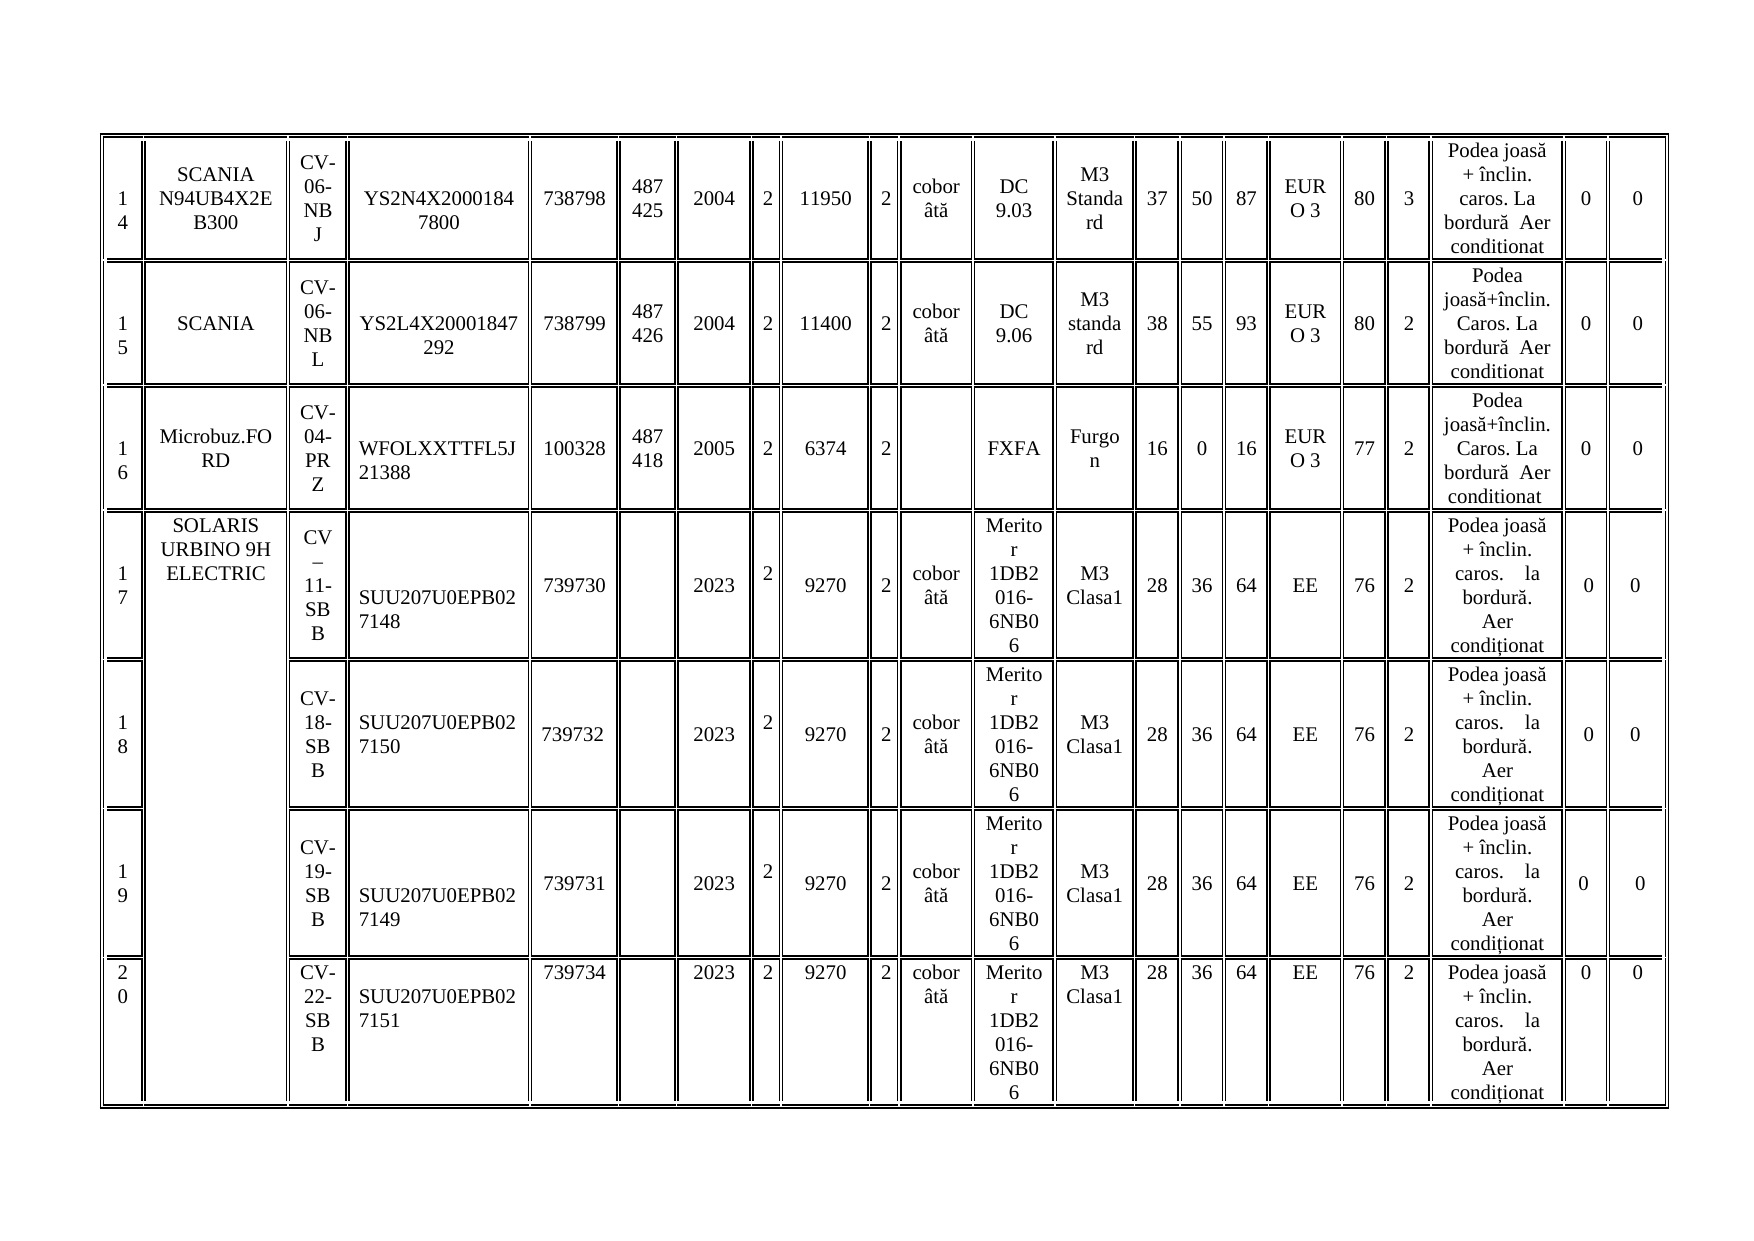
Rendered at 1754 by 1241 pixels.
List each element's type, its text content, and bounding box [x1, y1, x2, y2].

table_cell 20 [102, 955, 143, 1104]
table_cell CV-19- SBB [290, 811, 345, 955]
table_cell EURO 3 [1271, 263, 1340, 383]
table_cell 64 [1224, 959, 1268, 1104]
table_cell 16 [1137, 388, 1177, 508]
table_cell 2 [751, 135, 781, 258]
table_cell 0 [1566, 388, 1606, 508]
table_cell 0 [1608, 657, 1667, 806]
table_cell [621, 811, 674, 955]
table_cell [973, 955, 1055, 1104]
table_cell 0 [1608, 955, 1667, 1104]
table_cell 80 [1342, 137, 1386, 258]
table_cell DC 9.03 [973, 135, 1055, 258]
table_cell 2 [754, 811, 779, 955]
table_cell 3 [1386, 135, 1431, 258]
table_cell M3 Clasa1 [1055, 959, 1134, 1104]
table_cell 64 [1226, 662, 1266, 806]
table_cell 36 [1182, 513, 1222, 657]
table_cell Podea joasă + înclin. caros. la bordură. Aer condiționat [1433, 811, 1561, 955]
table_cell 36 [1182, 662, 1222, 806]
table_cell 0 [1564, 955, 1608, 1104]
table_cell 50 [1180, 135, 1224, 258]
table_cell 738798 [530, 137, 618, 258]
table_cell FXFA [975, 388, 1052, 508]
table_cell YS2N4X20001847800 [347, 135, 530, 258]
table_cell EURO 3 [1268, 135, 1342, 258]
table_cell 28 [1134, 955, 1180, 1104]
table_cell 2005 [679, 388, 749, 508]
table_cell 487426 [621, 263, 674, 383]
table_cell SUU207U0EPB027149 [350, 811, 528, 955]
table_cell coborâtă [899, 135, 973, 258]
table_cell Furgon [1057, 388, 1132, 508]
table_cell coborâtă [902, 263, 971, 383]
table_cell 2 [872, 388, 897, 508]
table_cell M3 Clasa1 [1057, 513, 1132, 657]
table_cell 36 [1182, 811, 1222, 955]
table_cell 2023 [679, 662, 749, 806]
table_cell 87 [1224, 137, 1268, 258]
table_cell 2 [754, 263, 779, 383]
table_cell 2 [1389, 388, 1428, 508]
table_cell 2004 [679, 263, 749, 383]
table_cell 36 [1180, 955, 1224, 1104]
table_cell DC 9.06 [975, 263, 1052, 383]
table_cell SCANIA [146, 263, 286, 383]
table_cell 739730 [532, 513, 616, 657]
table_cell 2 [870, 955, 899, 1104]
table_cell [1431, 955, 1564, 1104]
table_cell coborâtă [899, 955, 973, 1104]
table_cell Meritor 1DB2016-6NB06 [975, 513, 1052, 657]
table_cell 11400 [783, 263, 867, 383]
table_cell 37 [1134, 135, 1180, 258]
table_cell 0 [1566, 662, 1606, 806]
table_cell 64 [1226, 811, 1266, 955]
table_cell CV-04-PRZ [290, 388, 345, 508]
table_cell EURO 3 [1271, 388, 1340, 508]
table_cell [621, 662, 674, 806]
table_cell SUU207U0EPB027150 [350, 662, 528, 806]
table_cell 18 [102, 657, 143, 806]
table_cell 77 [1344, 388, 1384, 508]
table_cell 2 [870, 135, 899, 258]
table_cell 2 [751, 955, 781, 1104]
table_cell 0 [1566, 513, 1606, 657]
table_cell 64 [1226, 513, 1266, 657]
table_cell 739731 [532, 811, 616, 955]
table_cell 2023 [679, 811, 749, 955]
table_cell SOLARIS URBINO 9H ELECTRIC [143, 508, 288, 1104]
table_cell 38 [1137, 263, 1177, 383]
table_cell 487425 [619, 138, 676, 258]
table_cell Podea joasă+înclin. Caros. La bordură Aer conditionat [1433, 263, 1561, 383]
table_cell 28 [1137, 513, 1177, 657]
table_cell 0 [1608, 806, 1667, 955]
table_cell M3 Standard [1055, 137, 1134, 258]
table_cell 0 [1564, 135, 1608, 258]
table_cell 16 [102, 383, 143, 508]
table_cell SUU207U0EPB027148 [350, 513, 528, 657]
table_cell 0 [1608, 508, 1667, 657]
table_cell M3 Clasa1 [1057, 811, 1132, 955]
table_cell 2 [1389, 811, 1428, 955]
table_cell 0 [1608, 383, 1667, 508]
table_cell [902, 388, 971, 508]
table_cell CV-06-NBL [290, 263, 345, 383]
table_cell M3 standard [1057, 263, 1132, 383]
table_cell 2 [872, 662, 897, 806]
table_cell [621, 513, 674, 657]
table_cell 739734 [530, 959, 618, 1104]
table_cell coborâtă [902, 662, 971, 806]
table_cell Microbuz.FORD [146, 388, 286, 508]
table_cell CV– 11- SBB [290, 513, 345, 657]
table_cell 2 [754, 662, 779, 806]
table_cell 738799 [532, 263, 616, 383]
table_cell 6374 [783, 388, 867, 508]
table_cell 9270 [783, 513, 867, 657]
table_cell 19 [102, 806, 143, 955]
table_cell 0 [1182, 388, 1222, 508]
table_cell 76 [1344, 811, 1384, 955]
table_cell 55 [1182, 263, 1222, 383]
table_cell Podea joasă + înclin. caros. la bordură. Aer condiționat [1433, 513, 1561, 657]
table_cell 0 [1608, 258, 1667, 383]
table_cell 0 [1566, 263, 1606, 383]
table_cell 100328 [532, 388, 616, 508]
table_cell 2 [754, 513, 779, 657]
table_cell 76 [1344, 513, 1384, 657]
table_cell 0 [1608, 137, 1665, 258]
table_cell 2004 [676, 135, 751, 258]
table_cell 1 5 [102, 258, 143, 383]
table_cell 93 [1226, 263, 1266, 383]
table_cell Podea joasă + înclin. caros. La bordură Aer conditionat [1431, 135, 1564, 258]
table_cell 28 [1137, 662, 1177, 806]
table_cell WFOLXXTTFL5J21388 [350, 388, 528, 508]
table_cell 80 [1344, 263, 1384, 383]
table_cell 2023 [676, 955, 751, 1104]
table_cell Meritor 1DB2016-6NB06 [975, 662, 1052, 806]
table_cell EE [1271, 811, 1340, 955]
table_cell EE [1271, 513, 1340, 657]
table_cell 17 [102, 508, 143, 657]
table_cell YS2L4X20001847292 [350, 263, 528, 383]
table_cell 0 [1566, 811, 1606, 955]
table_cell 11950 [781, 137, 869, 258]
table_cell 2023 [679, 513, 749, 657]
table_cell 76 [1344, 662, 1384, 806]
table_cell EE [1271, 662, 1340, 806]
table_cell Podea joasă + înclin. caros. la bordură. Aer condiționat [1433, 662, 1561, 806]
table_cell 2 [872, 513, 897, 657]
table_cell EE [1268, 955, 1342, 1104]
table_cell 2 [872, 263, 897, 383]
table_cell Podea joasă+înclin. Caros. La bordură Aer conditionat [1433, 388, 1561, 508]
table_cell 28 [1137, 811, 1177, 955]
table_cell 9270 [783, 811, 867, 955]
table_cell 2 [1389, 513, 1428, 657]
table_cell 2 [1389, 263, 1428, 383]
table_cell M3 Clasa1 [1057, 662, 1132, 806]
table_cell 2 [872, 811, 897, 955]
table_cell CV-18- SBB [290, 662, 345, 806]
table_cell coborâtă [902, 811, 971, 955]
table_cell CV-06-NBJ [288, 137, 347, 258]
table_cell 76 [1342, 959, 1386, 1104]
table_cell 2 [754, 388, 779, 508]
table_cell SCANIA N94UB4X2EB300 [143, 135, 288, 258]
table_cell coborâtă [902, 513, 971, 657]
table_cell 739732 [532, 662, 616, 806]
table_cell SUU207U0EPB027151 [347, 955, 530, 1104]
table_cell Meritor 1DB2016-6NB06 [975, 811, 1052, 955]
table_cell 16 [1226, 388, 1266, 508]
table_cell CV-22-SBB [288, 959, 347, 1104]
table_cell 9270 [783, 662, 867, 806]
table_cell 2 [1389, 662, 1428, 806]
table_cell 487418 [621, 388, 674, 508]
table_cell 2 [1386, 955, 1431, 1104]
table_cell [619, 960, 676, 1104]
table_cell 14 [104, 138, 143, 258]
table_cell 9270 [781, 959, 869, 1104]
